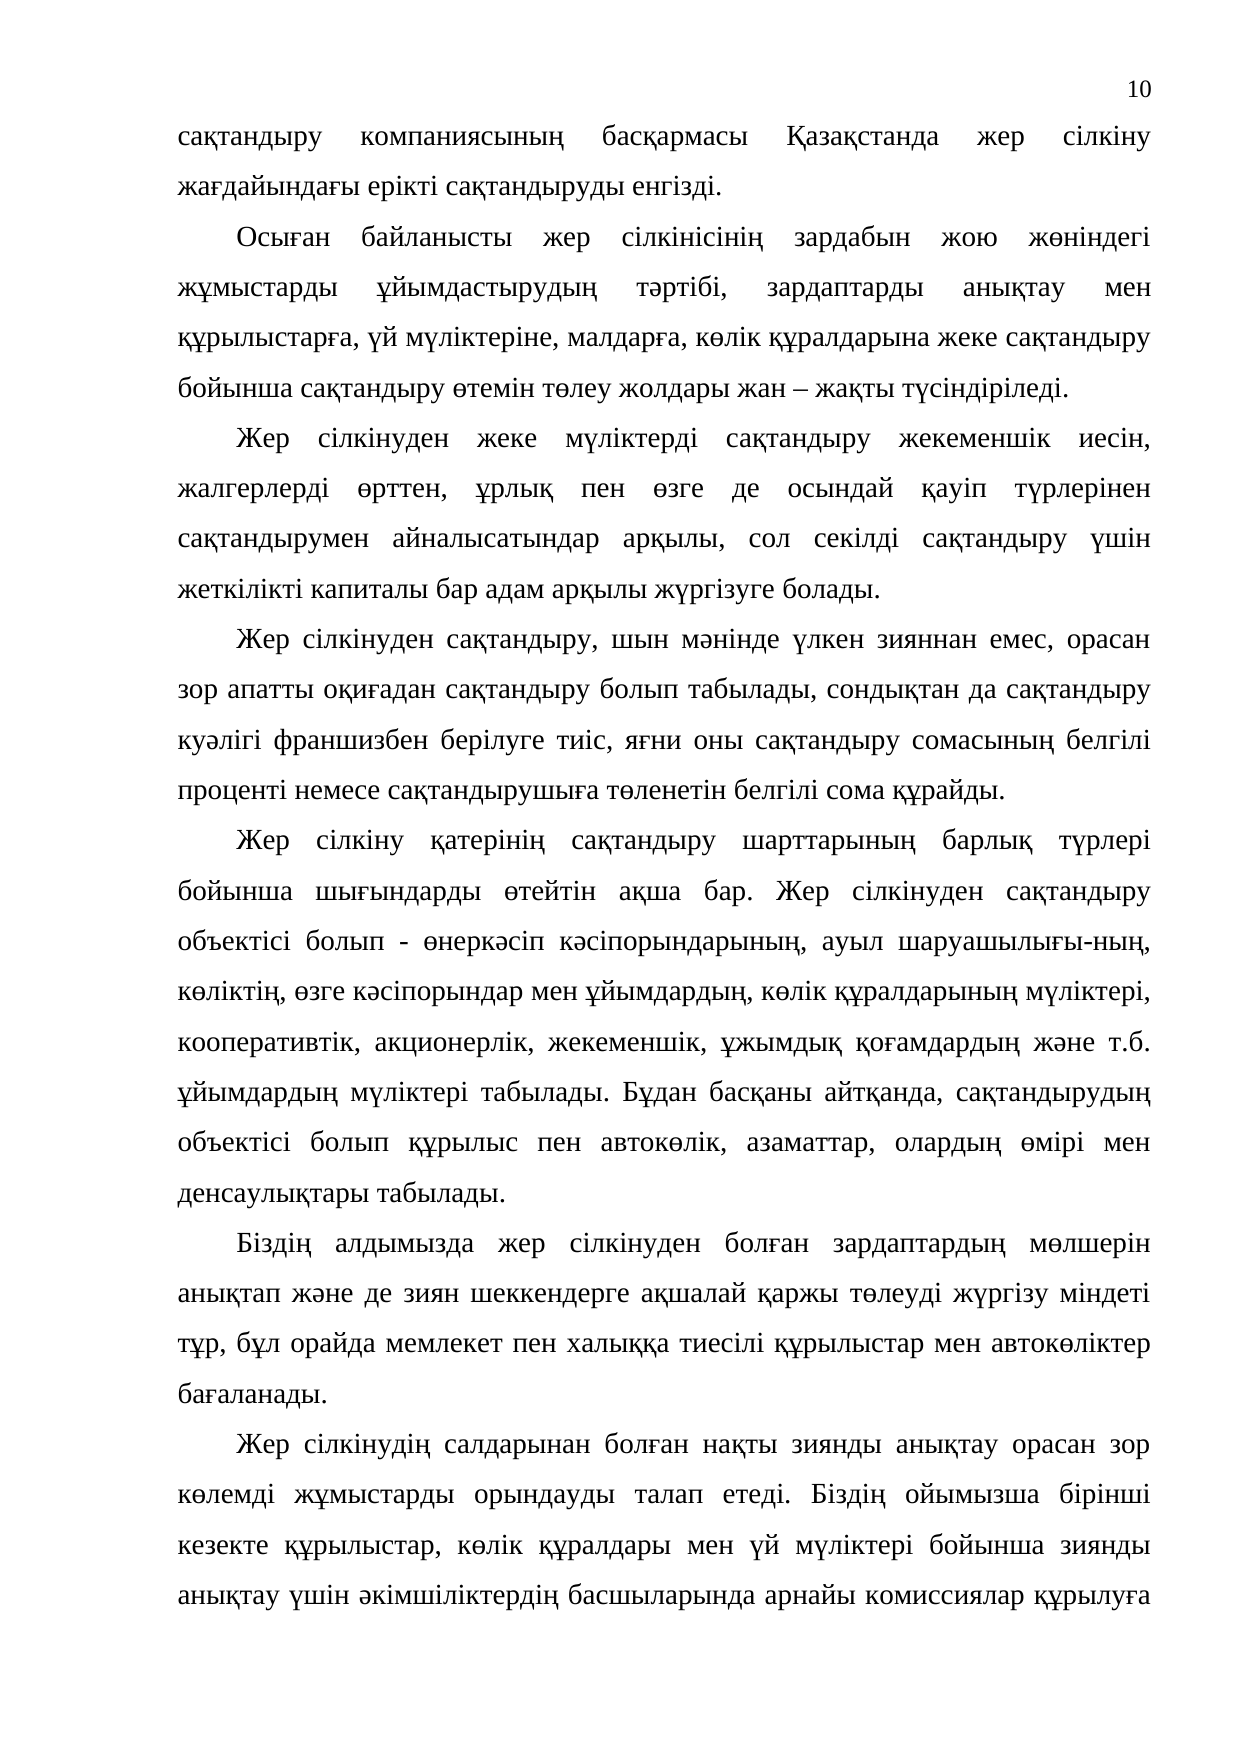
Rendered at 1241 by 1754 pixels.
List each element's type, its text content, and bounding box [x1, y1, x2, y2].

text Жер сілкіну қатерінің сақтандыру шарттарының барлық түрлері бойынша шығындарды өтейтін ақша бар. Жер сілкінуден сақтандыру объектісі болып - өнеркәсіп кәсіпорындарының, ауыл шаруашылығы-ның, көліктің, өзге кәсіпорындар мен ұйымдардың, көлік құралдарының мүліктері, кооперативтік, акционерлік, жекеменшік, ұжымдық қоғамдардың және т.б. ұйымдардың мүліктері табылады. Бұдан басқаны айтқанда, сақтандырудың объектісі болып құрылыс пен автокөлік, азаматтар, олардың өмірі мен денсаулықтары табылады. [177, 822, 1152, 1208]
text Біздің алдымызда жер сілкінуден болған зардаптардың мөлшерін анықтап және де зиян шеккендерге ақшалай қаржы төлеуді жүргізу міндеті тұр, бұл орайда мемлекет пен халыққа тиесілі құрылыстар мен автокөліктер бағаланады. [177, 1225, 1152, 1409]
text Осыған байланысты жер сілкінісінің зардабын жою жөніндегі жұмыстарды ұйымдастырудың тәртібі, зардаптарды анықтау мен құрылыстарға, үй мүліктеріне, малдарға, көлік құралдарына жеке сақтандыру бойынша сақтандыру өтемін төлеу жолдары жан – жақты түсіндіріледі. [177, 219, 1152, 403]
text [177, 118, 1152, 202]
text Жер сілкінуден сақтандыру, шын мәнінде үлкен зияннан емес, орасан зор апатты оқиғадан сақтандыру болып табылады, сондықтан да сақтандыру куәлігі франшизбен берілуге тиіс, яғни оны сақтандыру сомасының белгілі проценті немесе сақтандырушыға төленетін белгілі сома құрайды. [177, 621, 1152, 806]
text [177, 1426, 1152, 1611]
text Жер сілкінуден жеке мүліктерді сақтандыру жекеменшік иесін, жалгерлерді өрттен, ұрлық пен өзге де осындай қауіп түрлерінен сақтандырумен айналысатындар арқылы, сол секілді сақтандыру үшін жеткілікті капиталы бар адам арқылы жүргізуге болады. [177, 420, 1152, 604]
